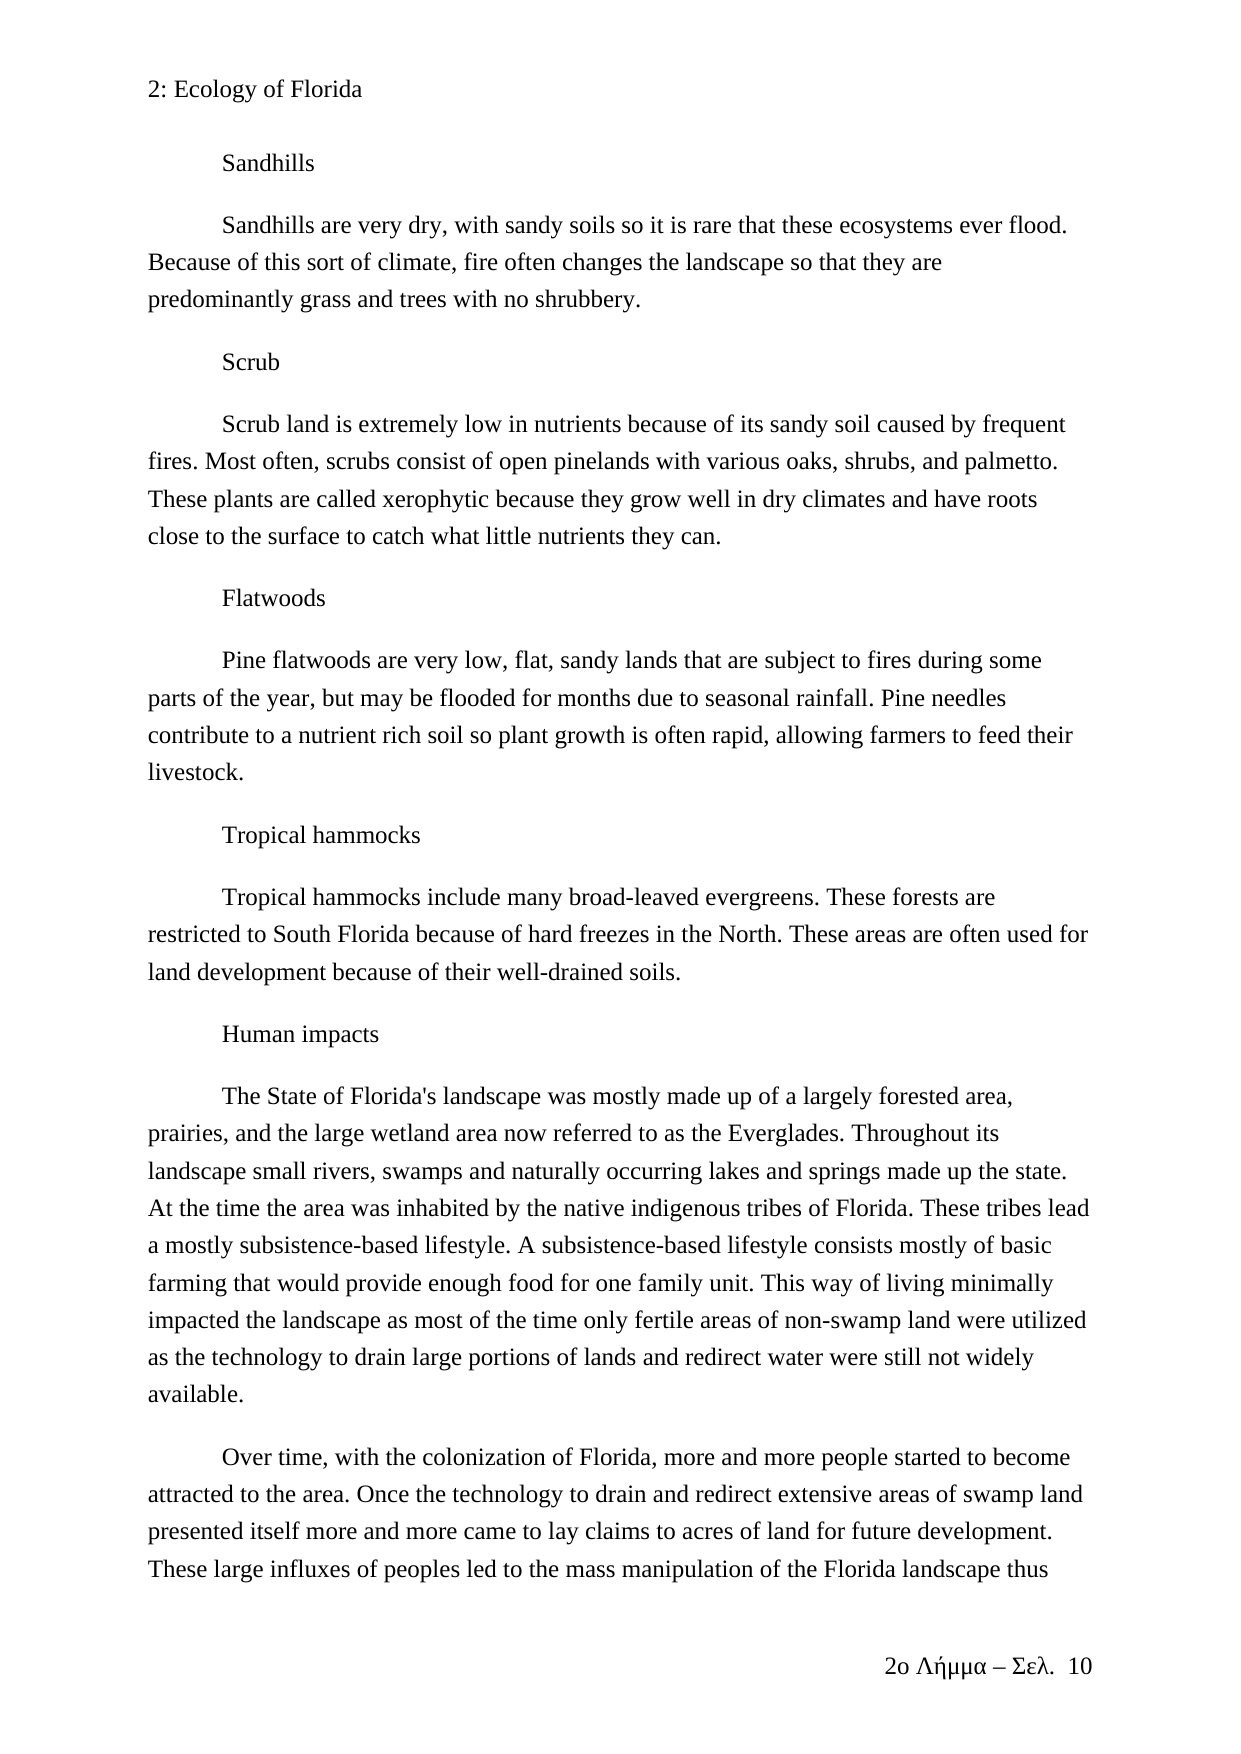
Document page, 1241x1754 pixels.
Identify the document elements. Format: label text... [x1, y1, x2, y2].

text Human impacts [148, 1019, 1092, 1048]
text Scrub [148, 347, 1092, 376]
text Scrub land is extremely low in nutrients because of its sandy soil caused by frequent fires. Most often, scrubs consist of open pinelands with various oaks, shrubs, and palmetto. These plants are called xerophytic because they grow well in dry climates and have roots close to the surface to catch what little nutrients they can. [148, 409, 1092, 550]
text Sandhills [148, 148, 1092, 176]
text The State of Florida's landscape was mostly made up of a largely forested area, prairies, and the large wetland area now referred to as the Everglades. Throughout its landscape small rivers, swamps and naturally occurring lakes and springs made up the state. At the time the area was inhabited by the native indigenous tribes of Florida. These tribes lead a mostly subsistence-based lifestyle. A subsistence-based lifestyle consists mostly of basic farming that would provide enough food for one family unit. This way of living minimally impacted the landscape as most of the time only fertile areas of non-swamp land were utilized as the technology to drain large portions of lands and redirect water were still not widely available. [148, 1081, 1092, 1408]
text Pine flatwoods are very low, flat, sandy lands that are subject to fires during some parts of the year, but may be flooded for months due to seasonal rainfall. Pine needles contribute to a nutrient rich soil so plant growth is often rapid, allowing farmers to feed their livestock. [148, 646, 1092, 786]
text Tropical hammocks [148, 820, 1092, 848]
text Tropical hammocks include many broad-leaved evergreens. These forests are restricted to South Florida because of hard freezes in the North. These areas are often used for land development because of their well-drained soils. [148, 882, 1092, 985]
text Flatwoods [148, 583, 1092, 612]
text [148, 1442, 1092, 1582]
text Sandhills are very dry, with sandy soils so it is rare that these ecosystems ever flood. Because of this sort of climate, fire often changes the landscape so that they are predominantly grass and trees with no shrubbery. [148, 210, 1092, 313]
